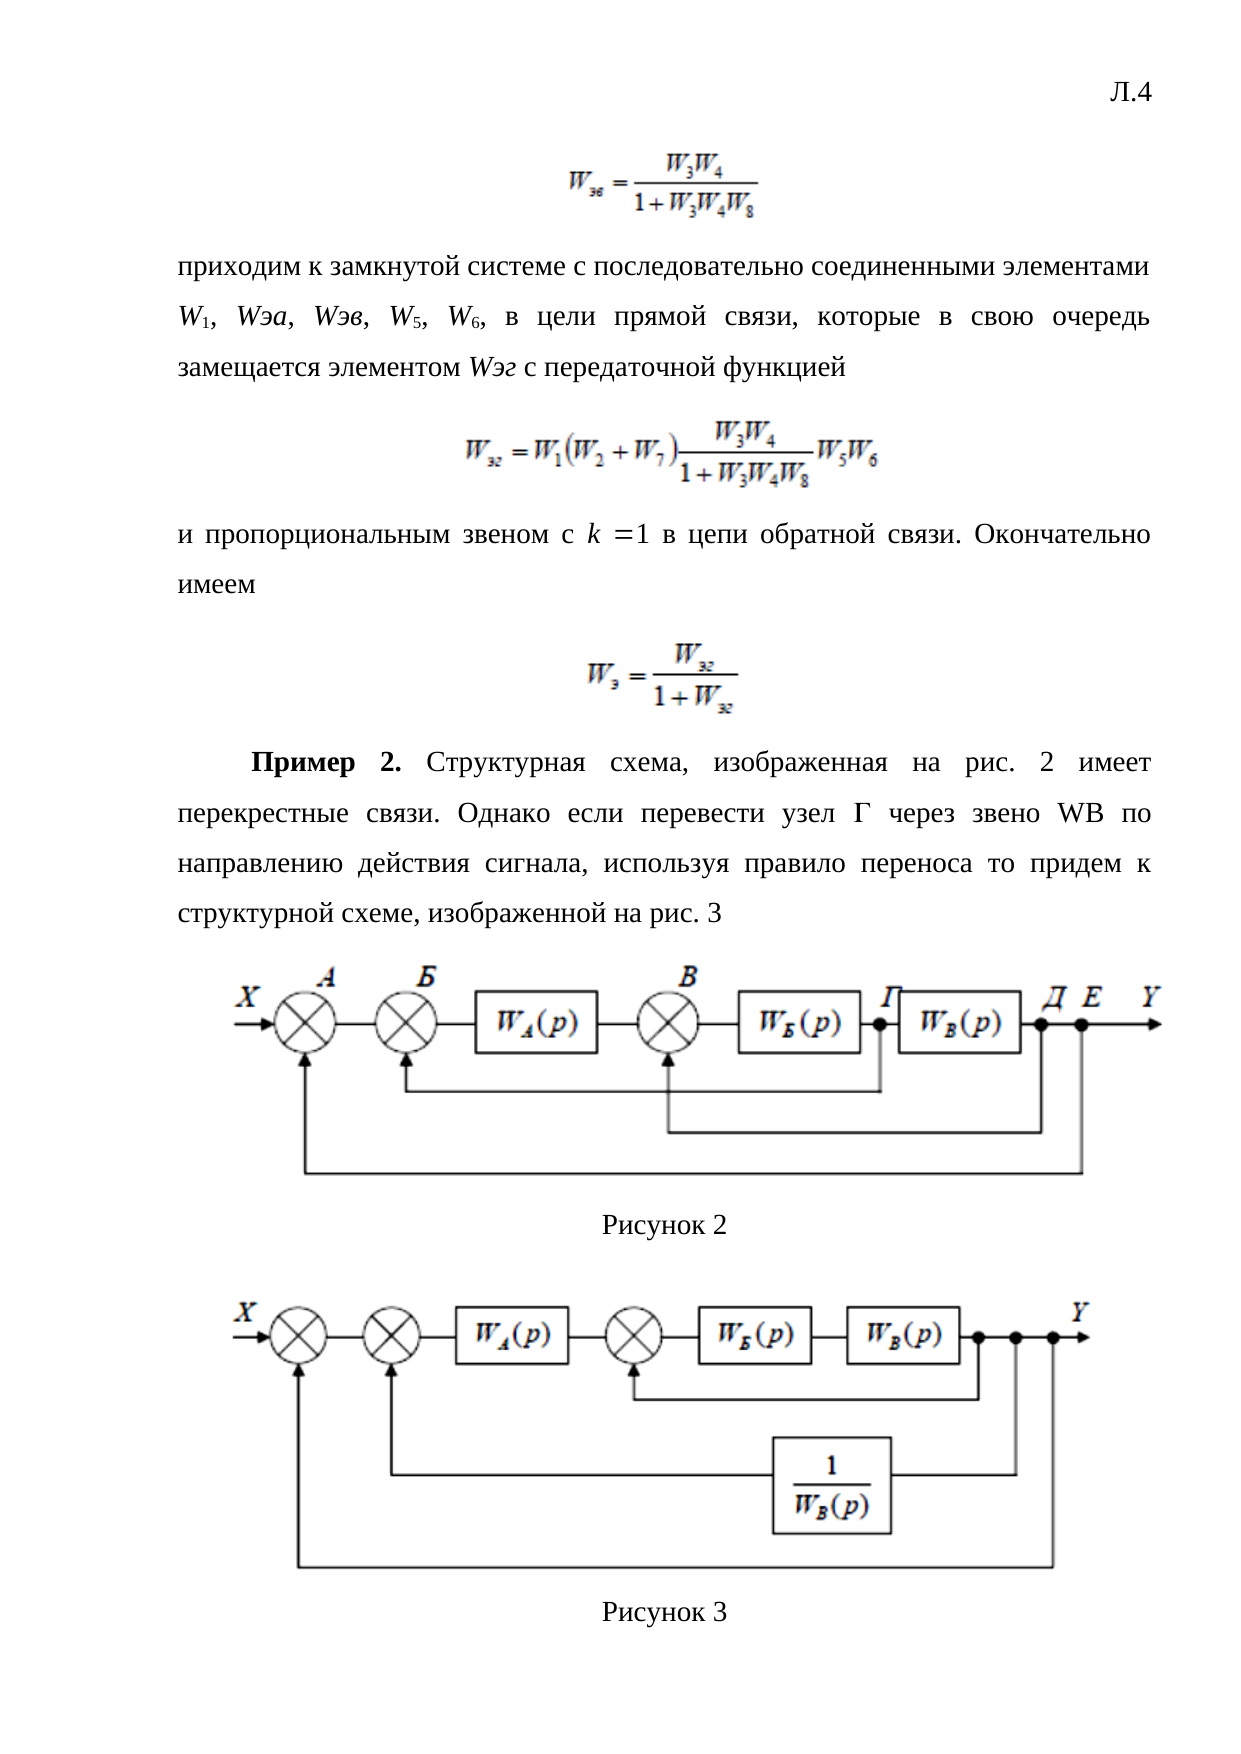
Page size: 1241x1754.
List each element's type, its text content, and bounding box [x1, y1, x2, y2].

text Рисунок 2 [177, 1207, 1152, 1241]
text W1, Wэа, Wэв, W5, W6, в цели прямой связи, которые в свою очередь замещается элементом Wэг с передаточной функцией [177, 298, 1152, 382]
text Рисунок 3 [177, 1594, 1152, 1628]
text и пропорциональным звеном с k 1 в цепи обратной связи. Окончательно имеем [177, 516, 1152, 600]
text Пример 2. Структурная схема, изображенная на рис. 2 имеет перекрестные связи. Однако если перевести узел через звено WВ по направлению действия сигнала, используя правило переноса то придем к структурной схеме, изображенной на рис. 3 [177, 744, 1152, 929]
text приходим к замкнутой системе с последовательно соединенными элементами [177, 248, 1152, 282]
